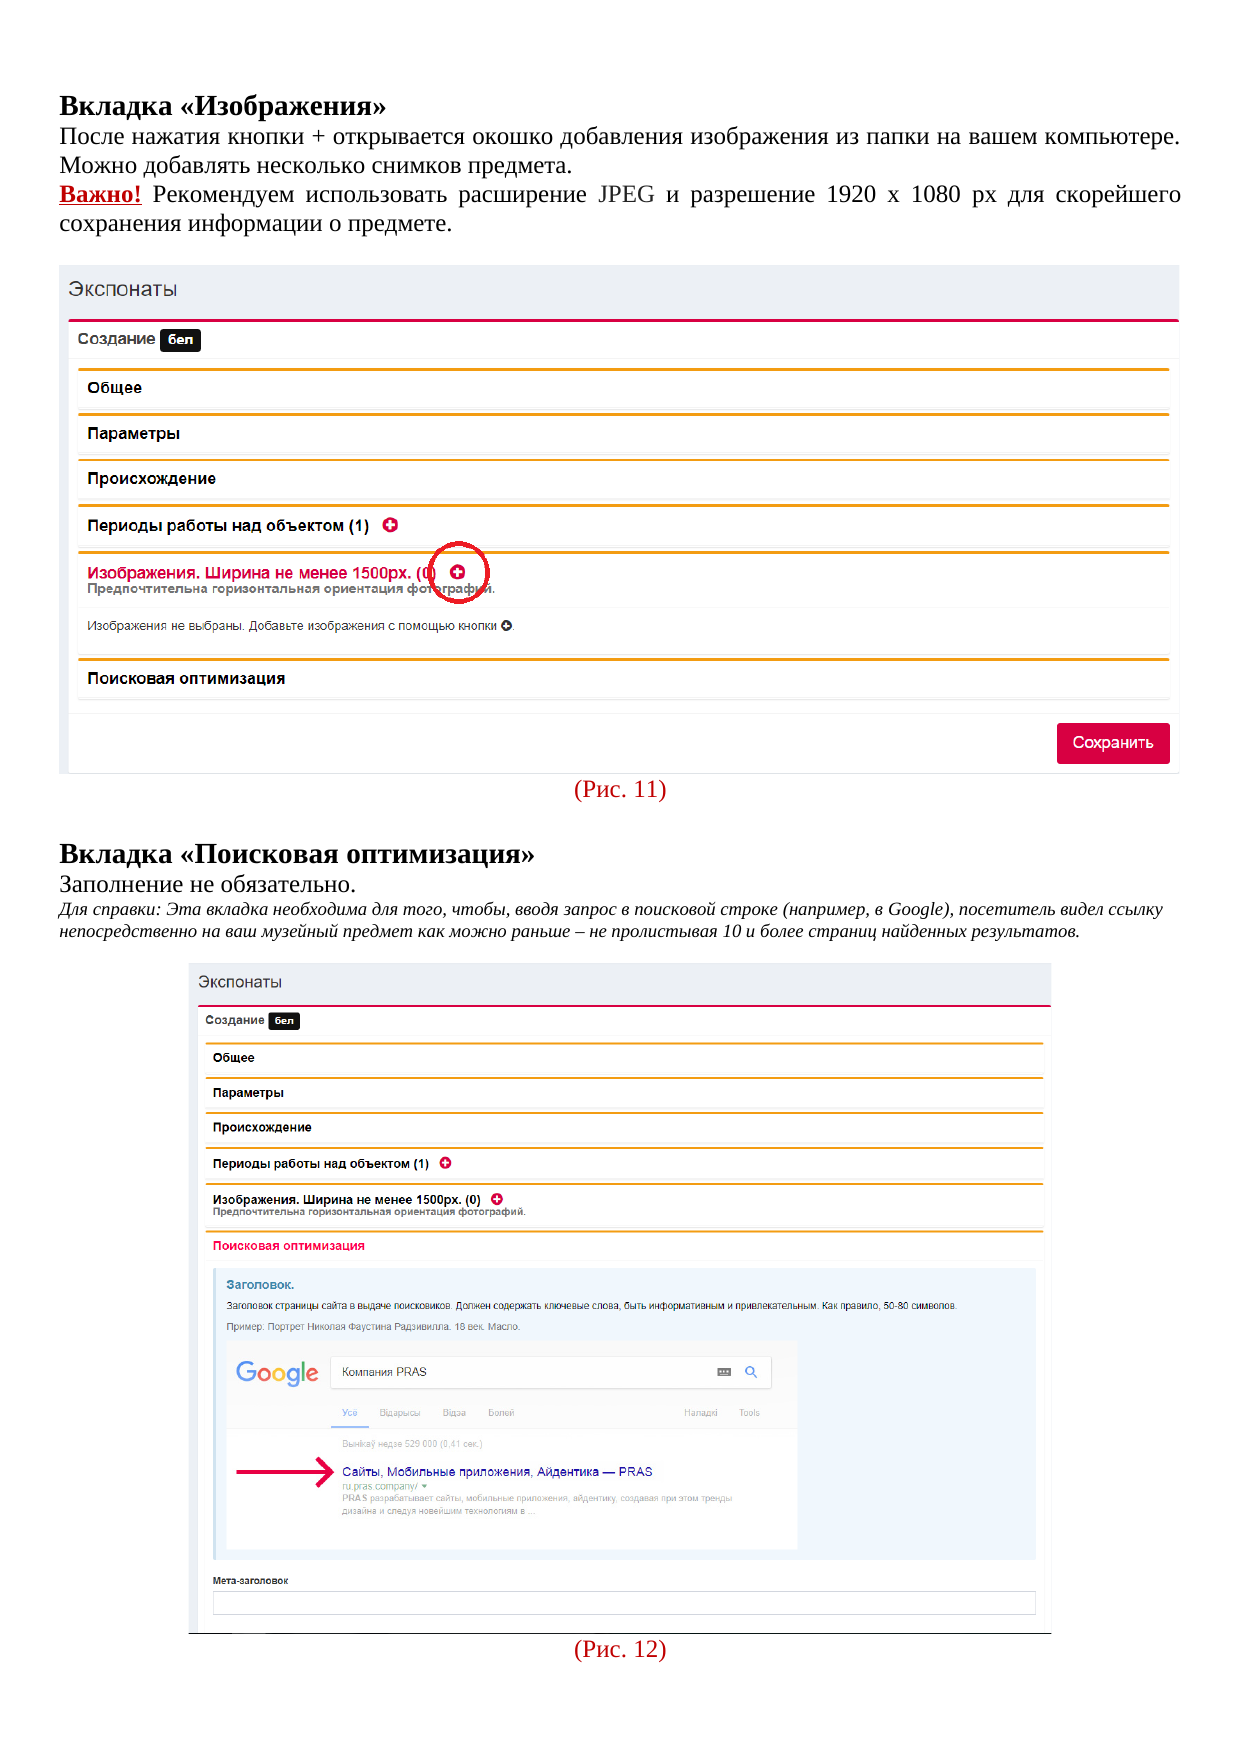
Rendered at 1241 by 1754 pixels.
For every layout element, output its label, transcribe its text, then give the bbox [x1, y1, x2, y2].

text Заполнение не обязательно. [59, 869, 1181, 898]
picture [59, 265, 1180, 774]
text Важно! Рекомендуем использовать расширение JPEG и разрешение 1920 х 1080 px для скорейшего сохранения информации о предмете. [59, 179, 1181, 236]
text (Рис. 11) [59, 774, 1181, 802]
text Для справки: Эта вкладка необходима для того, чтобы, вводя запрос в поисковой строке (например, в Google), посетитель видел ссылку непосредственно на ваш музейный предмет как можно раньше – не пролистывая 10 и более страниц найденных результатов. [59, 898, 1181, 941]
text (Рис. 12) [59, 1634, 1181, 1663]
text После нажатия кнопки + открывается окошко добавления изображения из папки на вашем компьютере. Можно добавлять несколько снимков предмета. [59, 121, 1181, 179]
text Вкладка «Изображения» [59, 88, 1181, 121]
picture [188, 963, 1052, 1634]
text Вкладка «Поисковая оптимизация» [59, 836, 1181, 869]
